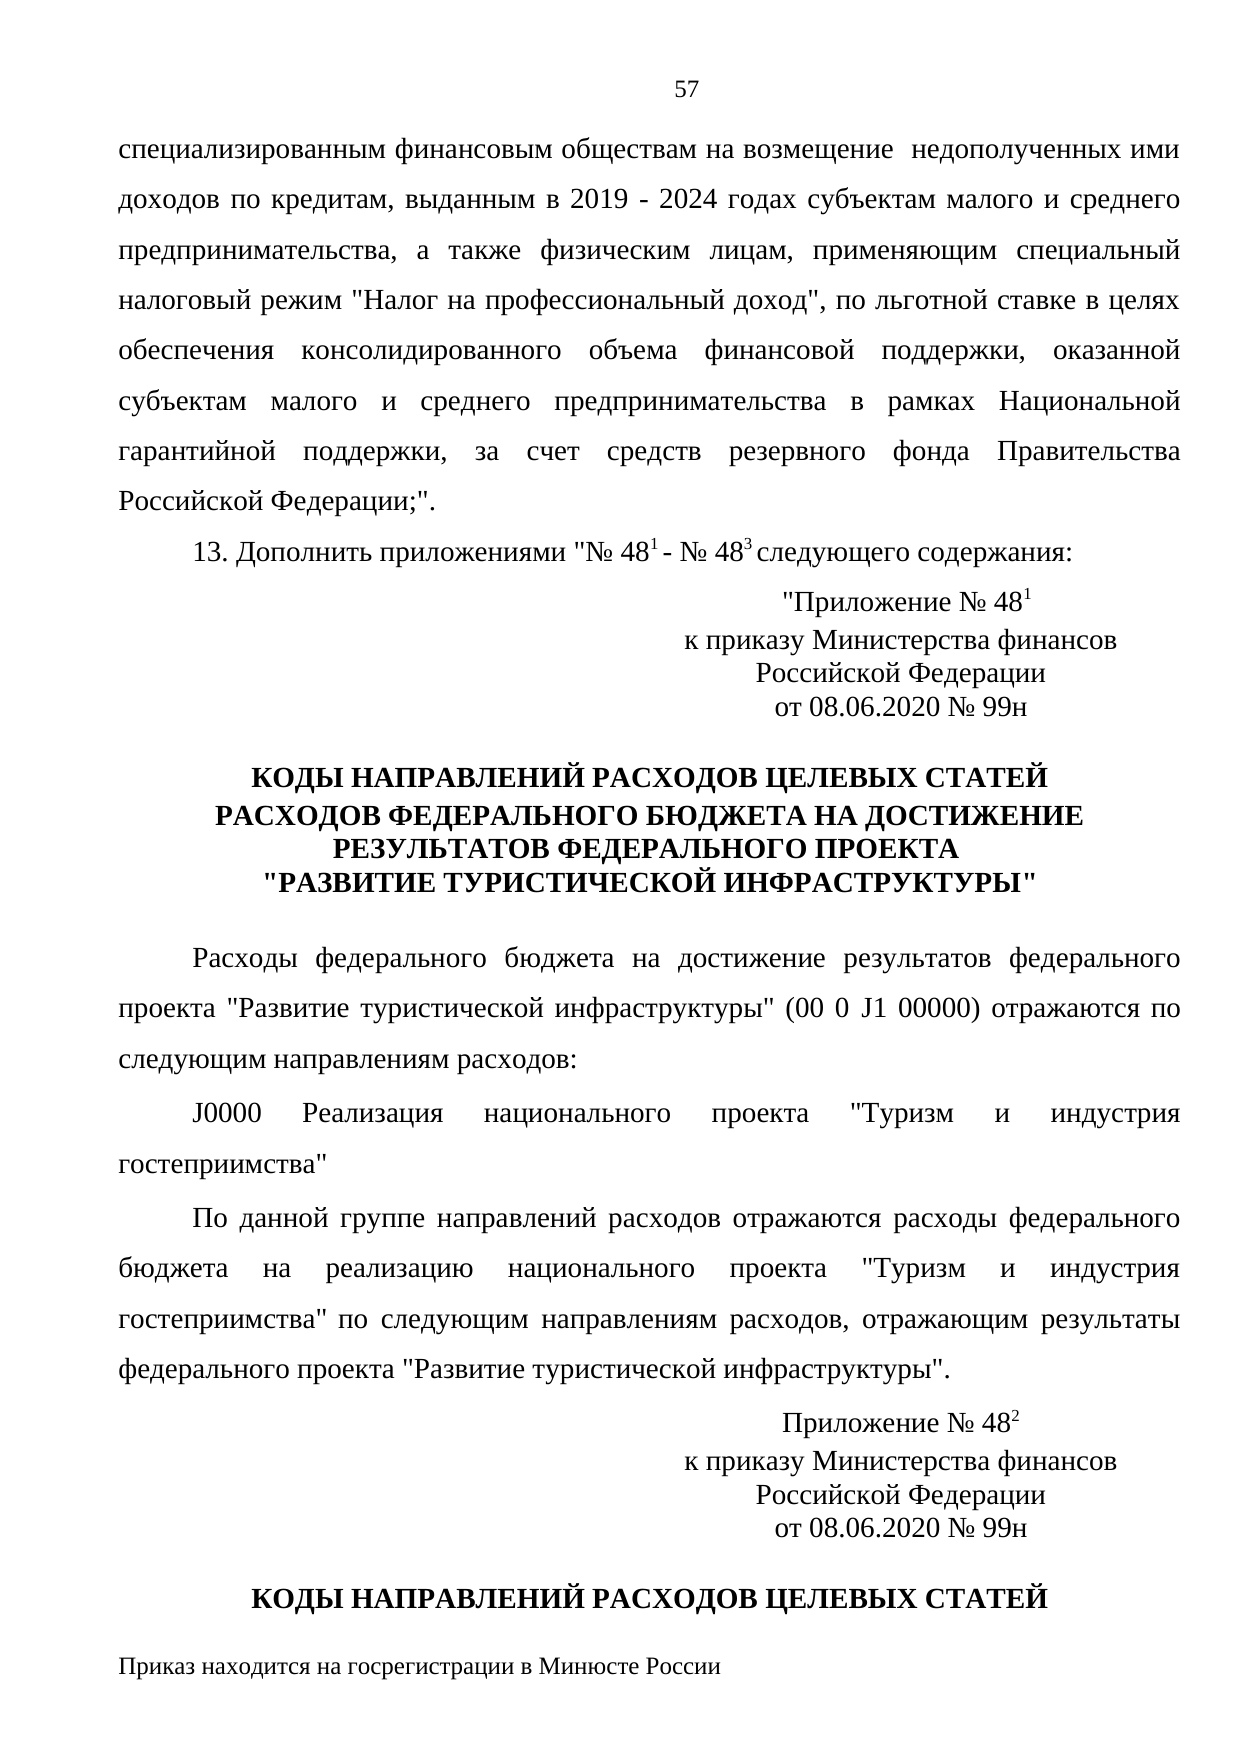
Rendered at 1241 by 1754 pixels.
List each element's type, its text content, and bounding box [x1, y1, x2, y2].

text Приложение № 482 [708, 1406, 1181, 1439]
text от 08.06.2020 № 99н [620, 689, 1181, 722]
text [118, 131, 1181, 517]
text РАСХОДОВ ФЕДЕРАЛЬНОГО БЮДЖЕТА НА ДОСТИЖЕНИЕ РЕЗУЛЬТАТОВ ФЕДЕРАЛЬНОГО ПРОЕКТА "РАЗВИТИЕ ТУРИСТИЧЕСКОЙ ИНФРАСТРУКТУРЫ" [118, 798, 1181, 898]
text По данной группе направлений расходов отражаются расходы федерального бюджета на реализацию национального проекта "Туризм и индустрия гостеприимства" по следующим направлениям расходов, отражающим результаты федерального проекта "Развитие туристической инфраструктуры". [118, 1200, 1181, 1385]
text J0000 Реализация национального проекта "Туризм и индустрия гостеприимства" [118, 1095, 1181, 1179]
text КОДЫ НАПРАВЛЕНИЙ РАСХОДОВ ЦЕЛЕВЫХ СТАТЕЙ [118, 1582, 1181, 1615]
text Российской Федерации [620, 1477, 1181, 1510]
text к приказу Министерства финансов [620, 622, 1181, 655]
text Расходы федерального бюджета на достижение результатов федерального проекта "Развитие туристической инфраструктуры" (00 0 J1 00000) отражаются по следующим направлениям расходов: [118, 940, 1181, 1074]
text КОДЫ НАПРАВЛЕНИЙ РАСХОДОВ ЦЕЛЕВЫХ СТАТЕЙ [118, 760, 1181, 794]
text "Приложение № 481 [708, 584, 1181, 618]
text от 08.06.2020 № 99н [620, 1510, 1181, 1544]
text к приказу Министерства финансов [620, 1443, 1181, 1477]
text 13. Дополнить приложениями "№ 481 - № 483 следующего содержания: [118, 534, 1181, 567]
text Российской Федерации [620, 655, 1181, 689]
